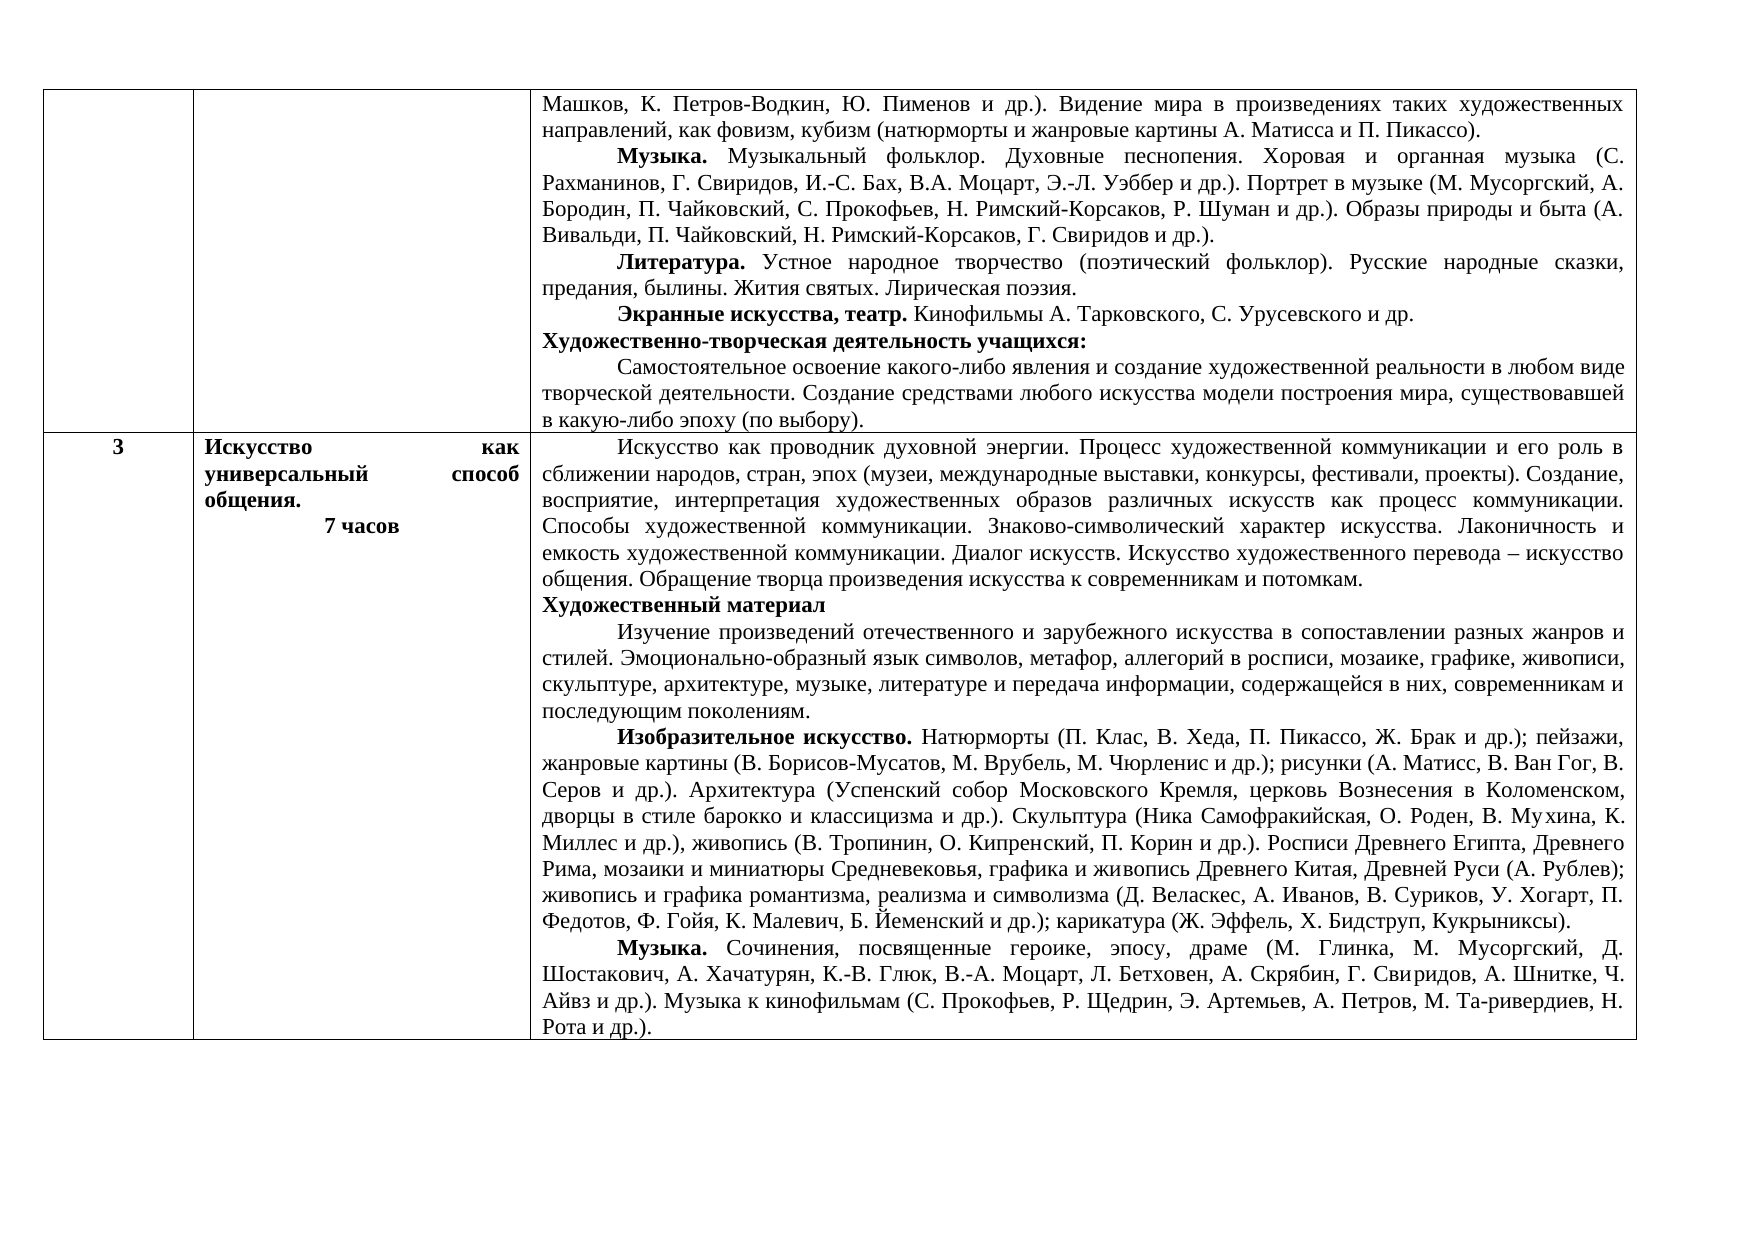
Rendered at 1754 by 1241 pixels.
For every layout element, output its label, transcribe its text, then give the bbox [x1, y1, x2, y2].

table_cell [531, 433, 1636, 1039]
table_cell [194, 90, 530, 432]
table_cell 2 [44, 90, 193, 432]
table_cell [194, 433, 530, 1039]
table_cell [531, 90, 1636, 432]
table_cell 3 [44, 433, 193, 1039]
